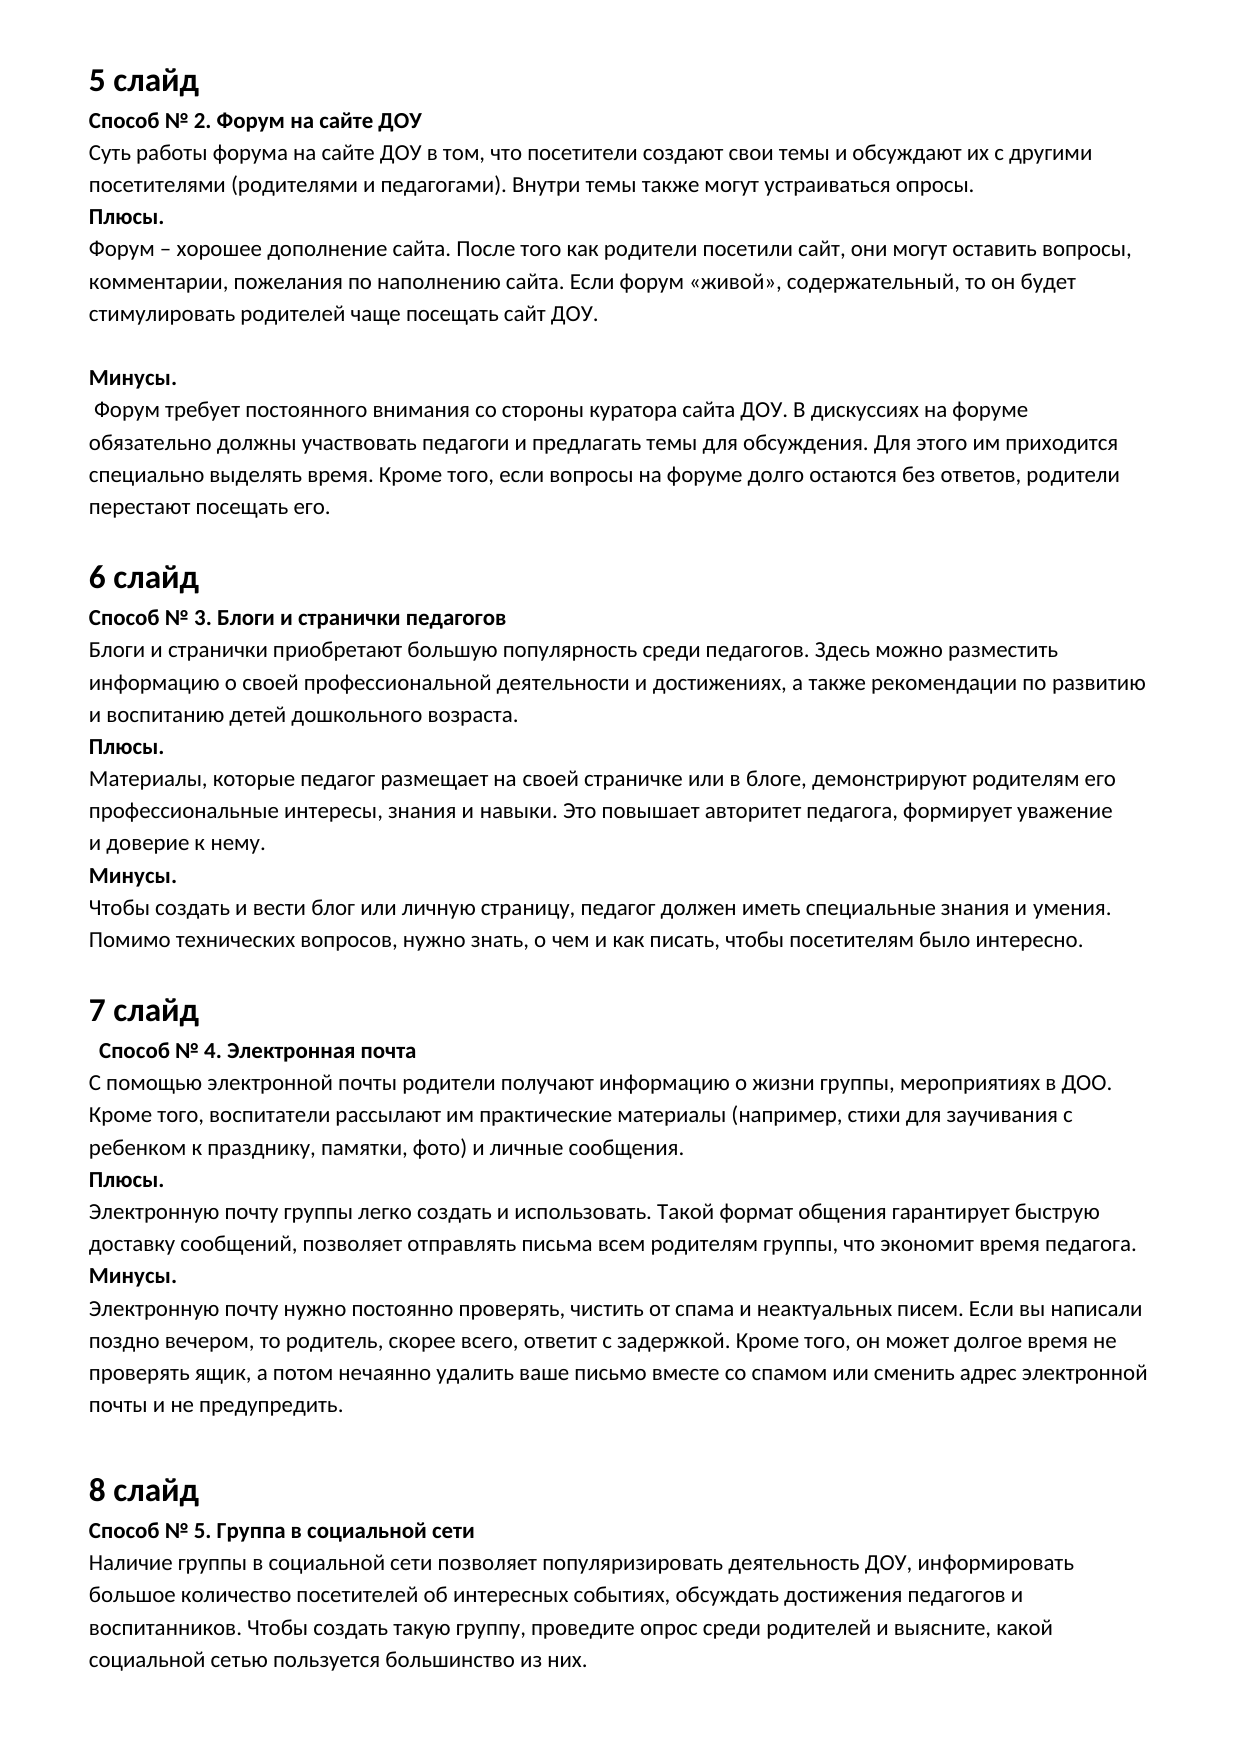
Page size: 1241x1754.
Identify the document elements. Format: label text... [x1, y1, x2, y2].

text Минусы. Форум требует постоянного внимания со стороны куратора сайта ДОУ. В дискуссиях на форуме обязательно должны участвовать педагоги и предлагать темы для обсуждения. Для этого им приходится специально выделять время. Кроме того, если вопросы на форуме долго остаются без ответов, родители перестают посещать его. [89, 363, 1152, 520]
text 5 слайд [89, 59, 1152, 100]
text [89, 1516, 1152, 1673]
text Способ № 2. Форум на сайте ДОУ Суть работы форума на сайте ДОУ в том, что посетители создают свои темы и обсуждают их с другими посетителями (родителями и педагогами). Внутри темы также могут устраиваться опросы. Плюсы. Форум – хорошее дополнение сайта. После того как родители посетили сайт, они могут оставить вопросы, комментарии, пожелания по наполнению сайта. Если форум «живой», содержательный, то он будет стимулировать родителей чаще посещать сайт ДОУ. [89, 106, 1152, 359]
text 7 слайд [89, 989, 1152, 1030]
text Способ № 3. Блоги и странички педагогов Блоги и странички приобретают большую популярность среди педагогов. Здесь можно разместить информацию о своей профессиональной деятельности и достижениях, а также рекомендации по развитию и воспитанию детей дошкольного возраста. Плюсы. Материалы, которые педагог размещает на своей страничке или в блоге, демонстрируют родителям его профессиональные интересы, знания и навыки. Это повышает авторитет педагога, формирует уважение и доверие к нему. Минусы. Чтобы создать и вести блог или личную страницу, педагог должен иметь специальные знания и умения. Помимо технических вопросов, нужно знать, о чем и как писать, чтобы посетителям было интересно. [89, 603, 1152, 953]
text 6 слайд [89, 556, 1152, 597]
text 8 слайд [89, 1469, 1152, 1510]
text Способ № 4. Электронная почта С помощью электронной почты родители получают информацию о жизни группы, мероприятиях в ДОО. Кроме того, воспитатели рассылают им практические материалы (например, стихи для заучивания с ребенком к празднику, памятки, фото) и личные сообщения. Плюсы. Электронную почту группы легко создать и использовать. Такой формат общения гарантирует быструю доставку сообщений, позволяет отправлять письма всем родителям группы, что экономит время педагога. Минусы. Электронную почту нужно постоянно проверять, чистить от спама и неактуальных писем. Если вы написали поздно вечером, то родитель, скорее всего, ответит с задержкой. Кроме того, он может долгое время не проверять ящик, а потом нечаянно удалить ваше письмо вместе со спамом или сменить адрес электронной почты и не предупредить. [89, 1036, 1152, 1418]
